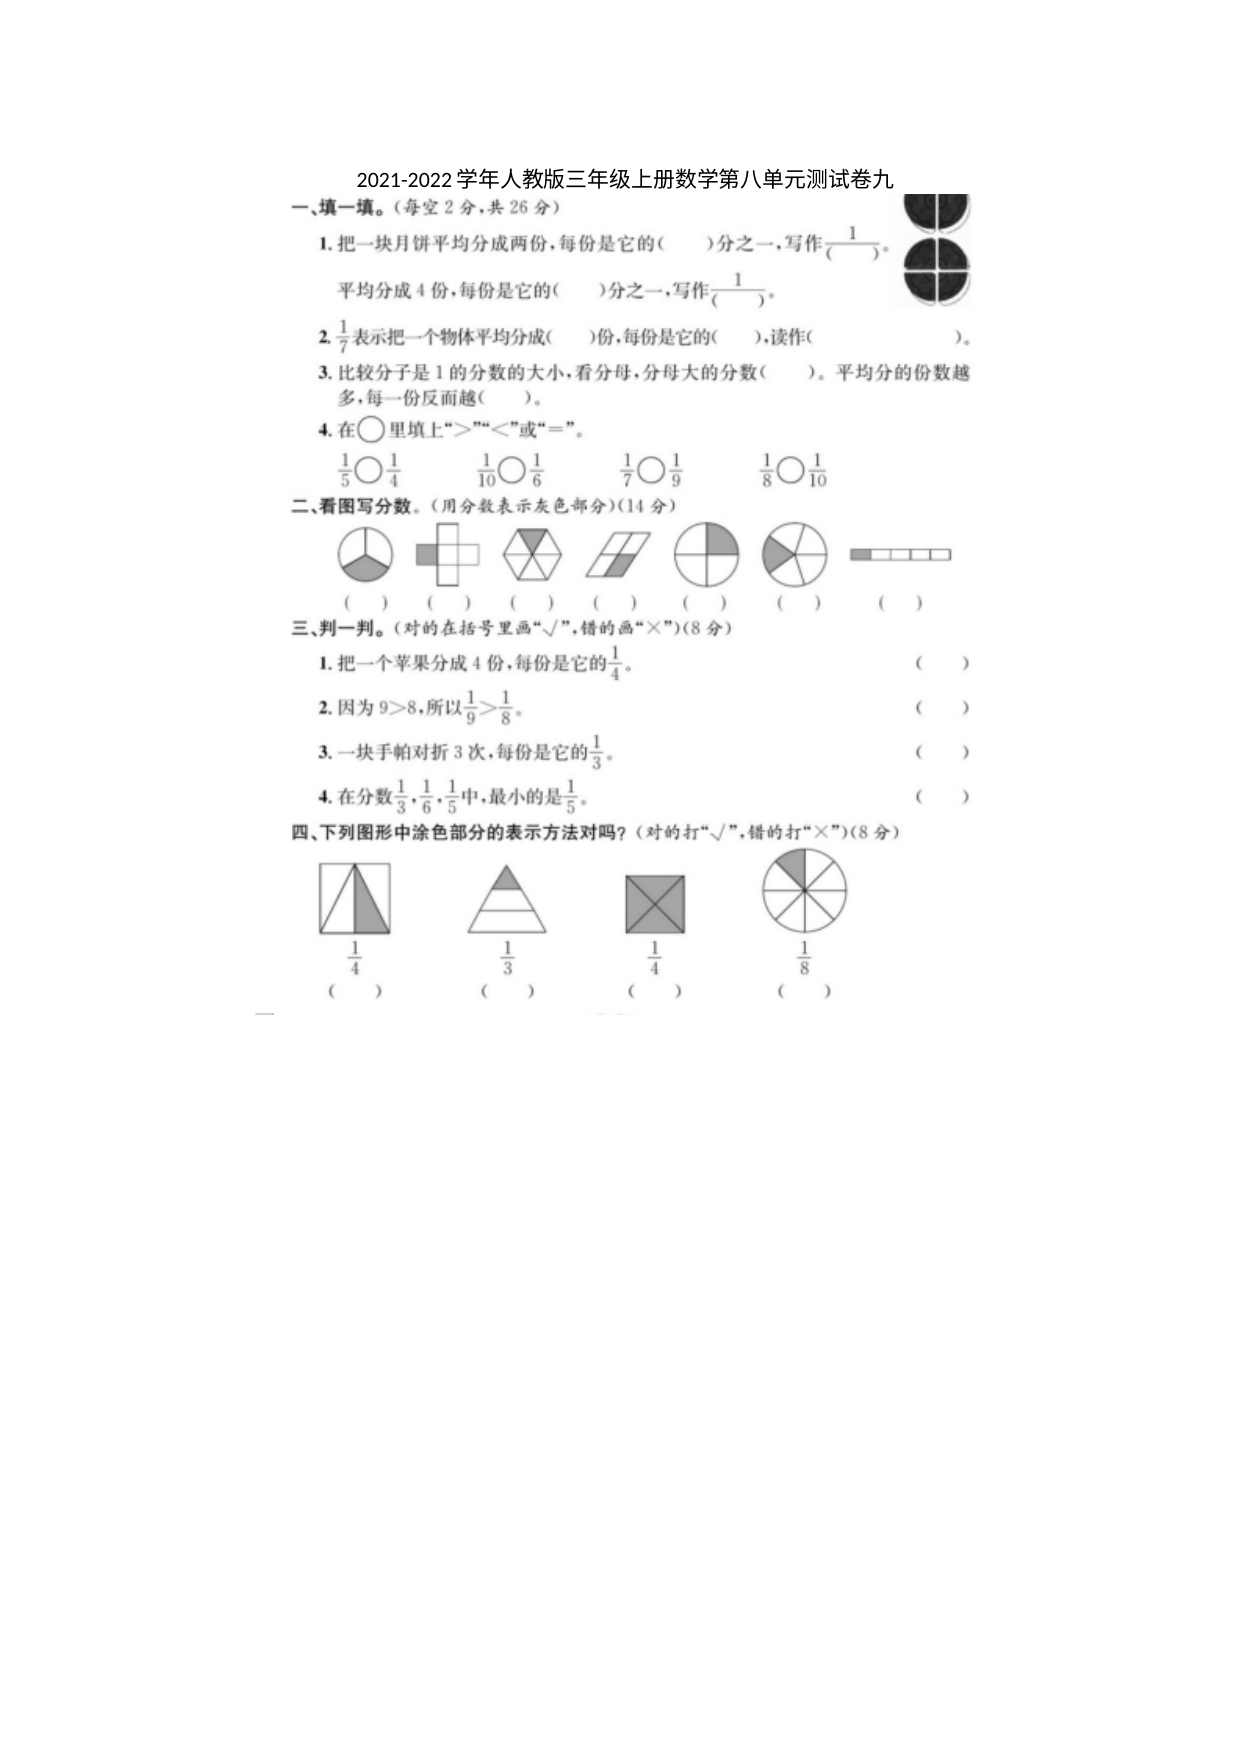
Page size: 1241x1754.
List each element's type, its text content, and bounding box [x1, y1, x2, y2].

picture [255, 194, 985, 1015]
text 2021-2022学年人教版三年级上册数学第八单元测试卷九 [187, 162, 1053, 194]
